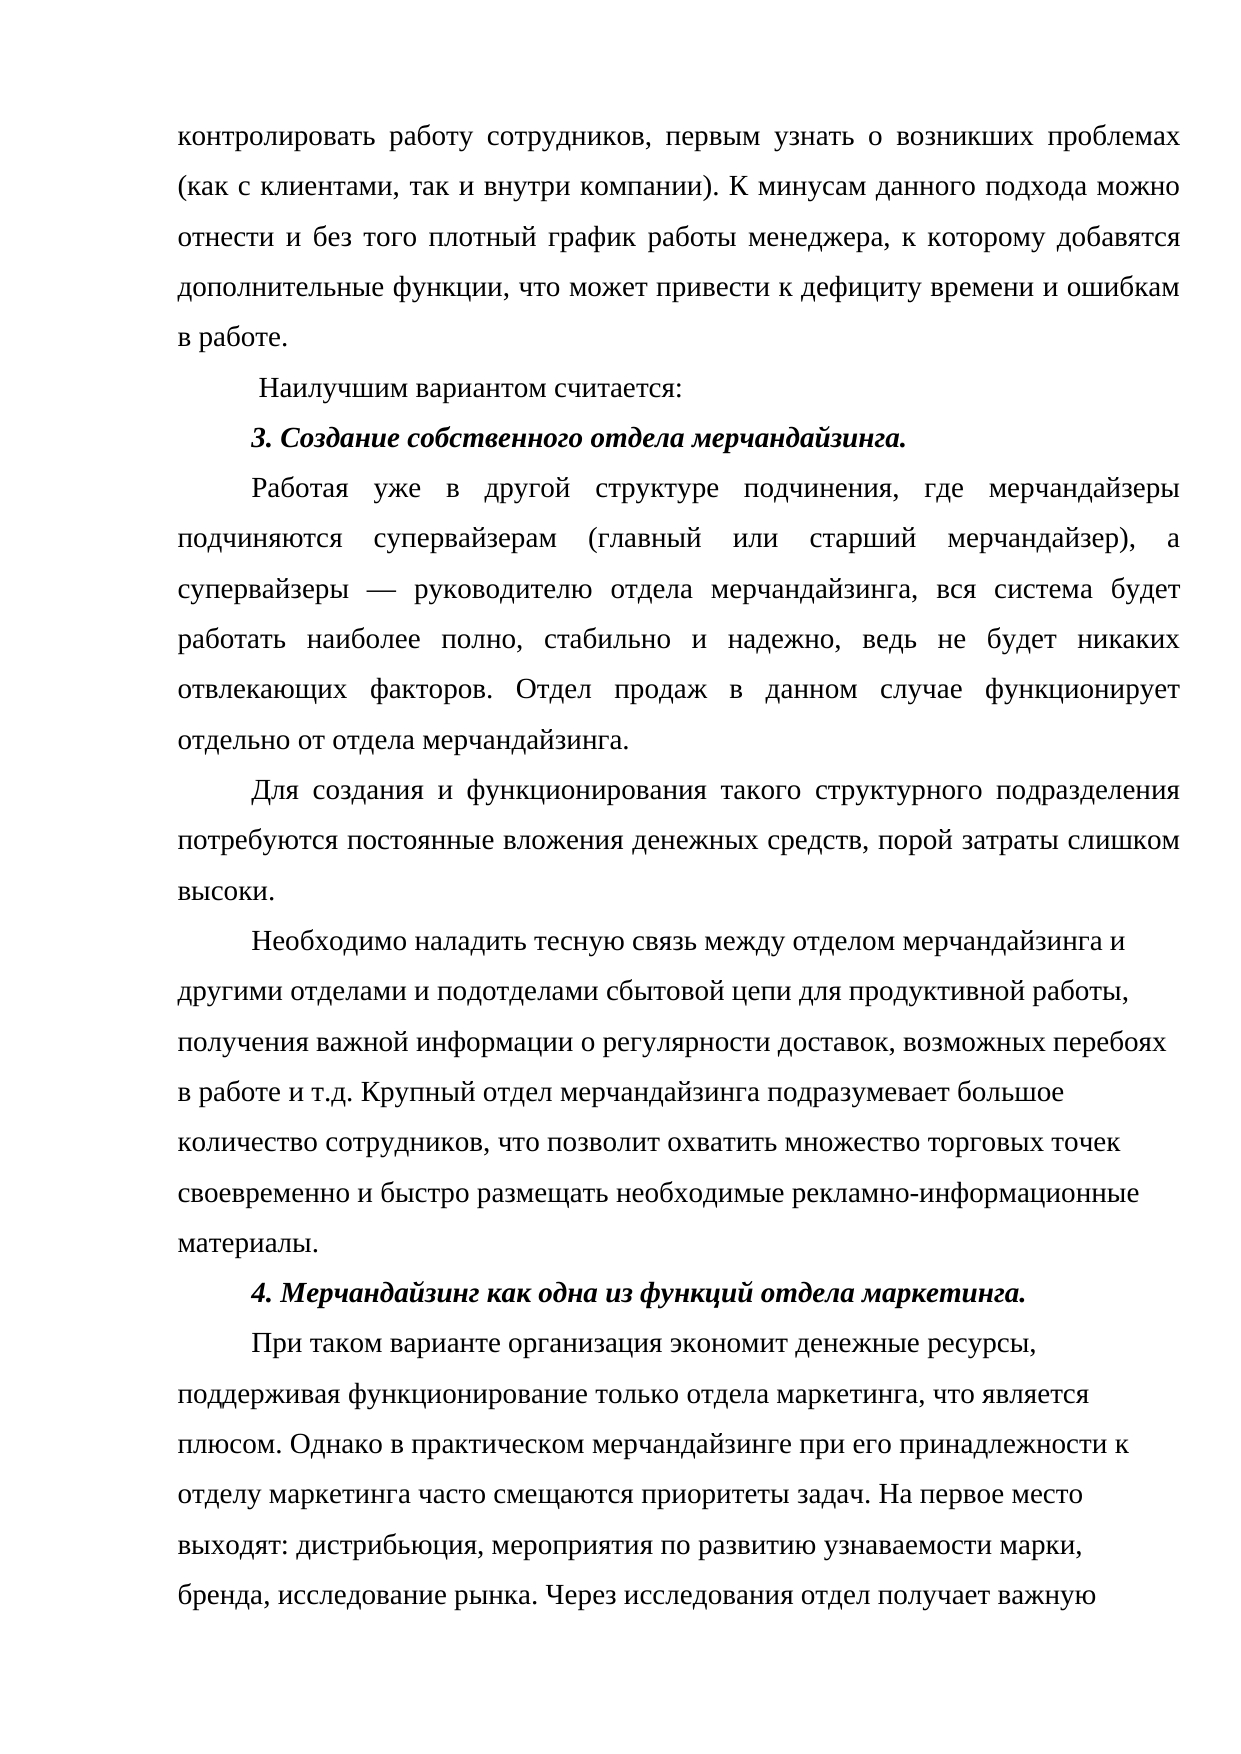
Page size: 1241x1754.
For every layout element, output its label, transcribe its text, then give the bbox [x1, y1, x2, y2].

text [177, 1326, 1181, 1611]
text Для создания и функционирования такого структурного подразделения потребуются постоянные вложения денежных средств, порой затраты слишком высоки. [177, 772, 1181, 906]
text Необходимо наладить тесную связь между отделом мерчандайзинга и другими отделами и подотделами сбытовой цепи для продуктивной работы, получения важной информации о регулярности доставок, возможных перебоях в работе и т.д. Крупный отдел мерчандайзинга подразумевает большое количество сотрудников, что позволит охватить множество торговых точек своевременно и быстро размещать необходимые рекламно-информационные материалы. [177, 923, 1181, 1258]
text 4. Мерчандайзинг как одна из функций отдела маркетинга. [177, 1275, 1181, 1309]
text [177, 118, 1181, 353]
text Наилучшим вариантом считается: [177, 370, 1181, 403]
text 3. Создание собственного отдела мерчандайзинга. [177, 420, 1181, 453]
text Работая уже в другой структуре подчинения, где мерчандайзеры подчиняются супервайзерам (главный или старший мерчандайзер), а супервайзеры — руководителю отдела мерчандайзинга, вся система будет работать наиболее полно, стабильно и надежно, ведь не будет никаких отвлекающих факторов. Отдел продаж в данном случае функционирует отдельно от отдела мерчандайзинга. [177, 470, 1181, 755]
